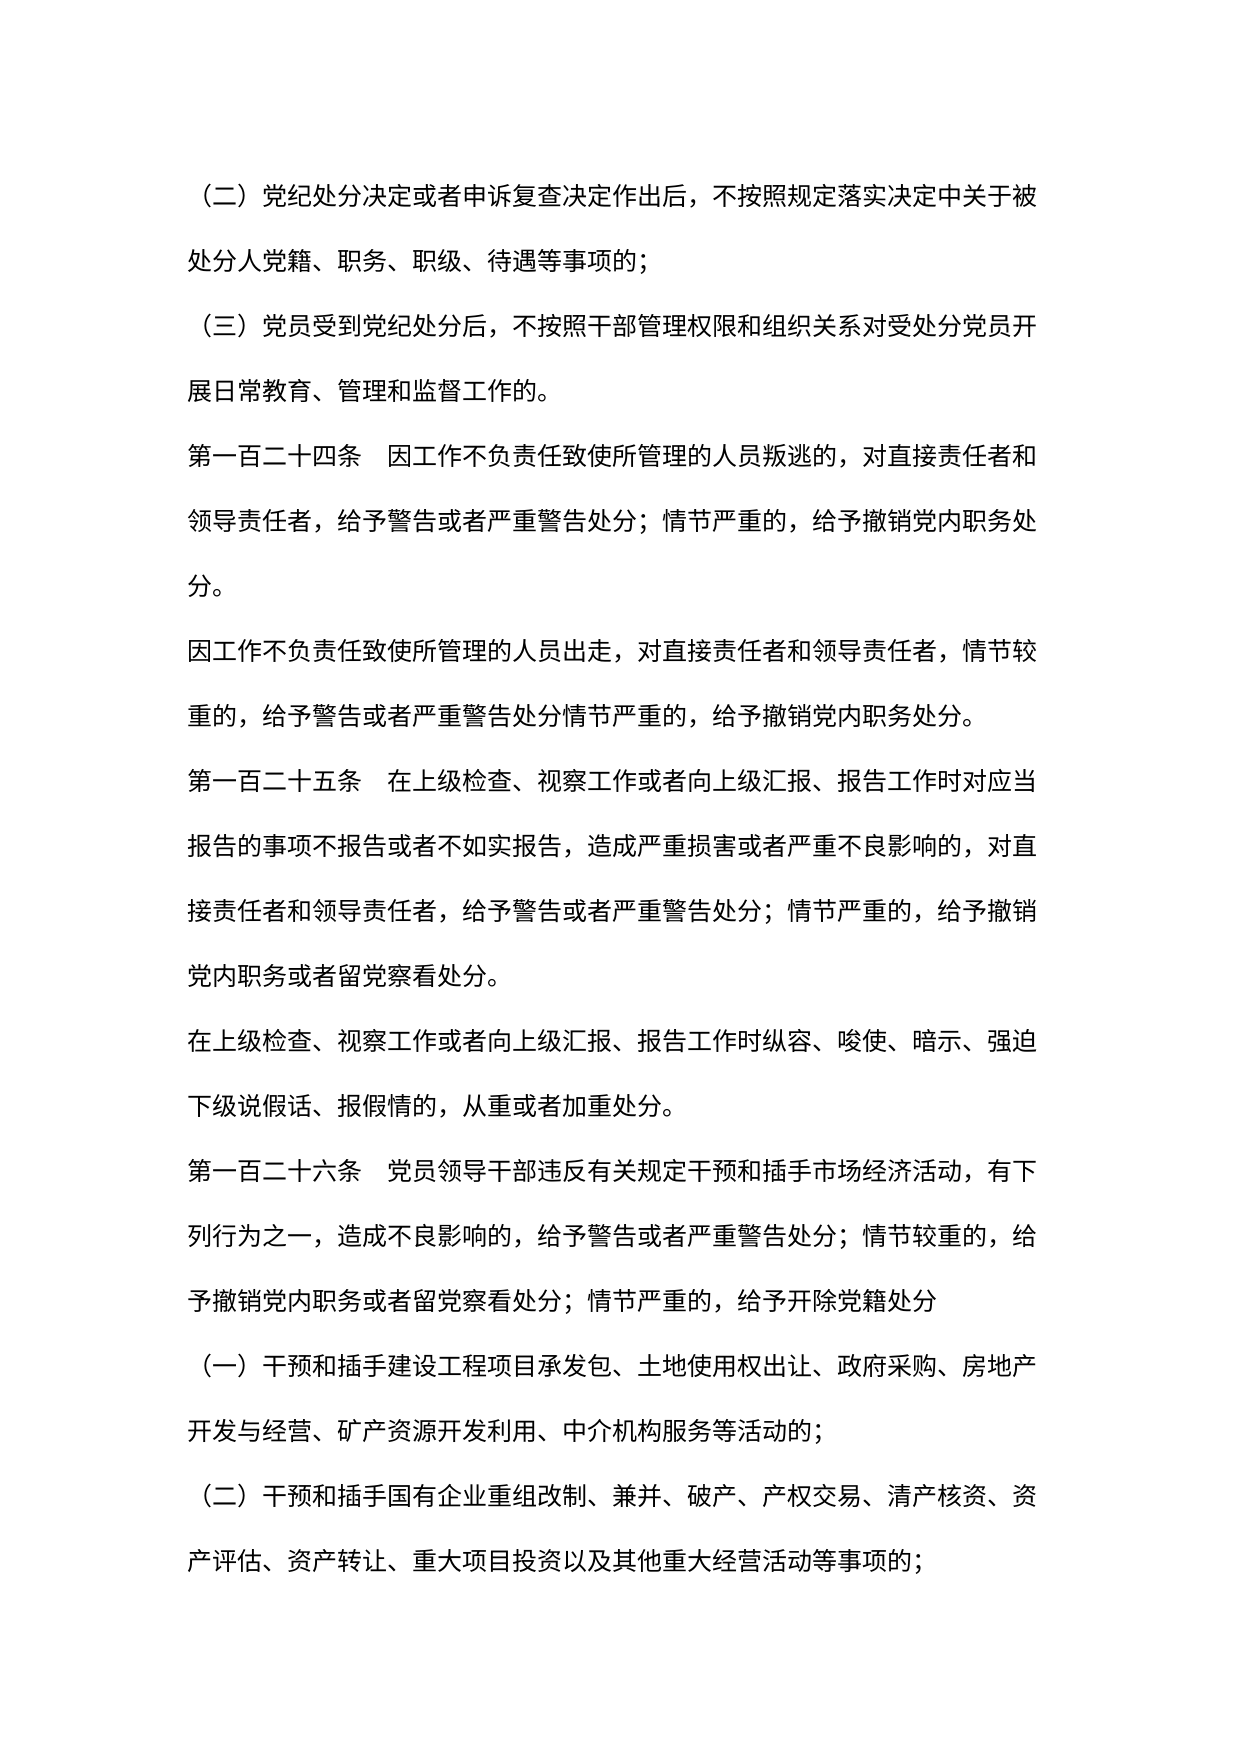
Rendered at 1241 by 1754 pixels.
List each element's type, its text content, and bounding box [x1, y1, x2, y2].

text 在上级检查、视察工作或者向上级汇报、报告工作时纵容、唆使、暗示、强迫下级说假话、报假情的，从重或者加重处分。 [187, 1007, 1053, 1137]
text 第一百二十六条 党员领导干部违反有关规定干预和插手市场经济活动，有下列行为之一，造成不良影响的，给予警告或者严重警告处分；情节较重的，给予撤销党内职务或者留党察看处分；情节严重的，给予开除党籍处分 [187, 1137, 1053, 1332]
text （三）党员受到党纪处分后，不按照干部管理权限和组织关系对受处分党员开展日常教育、管理和监督工作的。 [187, 292, 1053, 422]
text （一）干预和插手建设工程项目承发包、土地使用权出让、政府采购、房地产开发与经营、矿产资源开发利用、中介机构服务等活动的； [187, 1332, 1053, 1462]
text 因工作不负责任致使所管理的人员出走，对直接责任者和领导责任者，情节较重的，给予警告或者严重警告处分情节严重的，给予撤销党内职务处分。 [187, 617, 1053, 747]
text （二）党纪处分决定或者申诉复查决定作出后，不按照规定落实决定中关于被处分人党籍、职务、职级、待遇等事项的； [187, 162, 1053, 292]
text 第一百二十五条 在上级检查、视察工作或者向上级汇报、报告工作时对应当报告的事项不报告或者不如实报告，造成严重损害或者严重不良影响的，对直接责任者和领导责任者，给予警告或者严重警告处分；情节严重的，给予撤销党内职务或者留党察看处分。 [187, 747, 1053, 1007]
text （二）干预和插手国有企业重组改制、兼并、破产、产权交易、清产核资、资产评估、资产转让、重大项目投资以及其他重大经营活动等事项的； [187, 1462, 1053, 1592]
text 第一百二十四条 因工作不负责任致使所管理的人员叛逃的，对直接责任者和领导责任者，给予警告或者严重警告处分；情节严重的，给予撤销党内职务处分。 [187, 422, 1053, 617]
